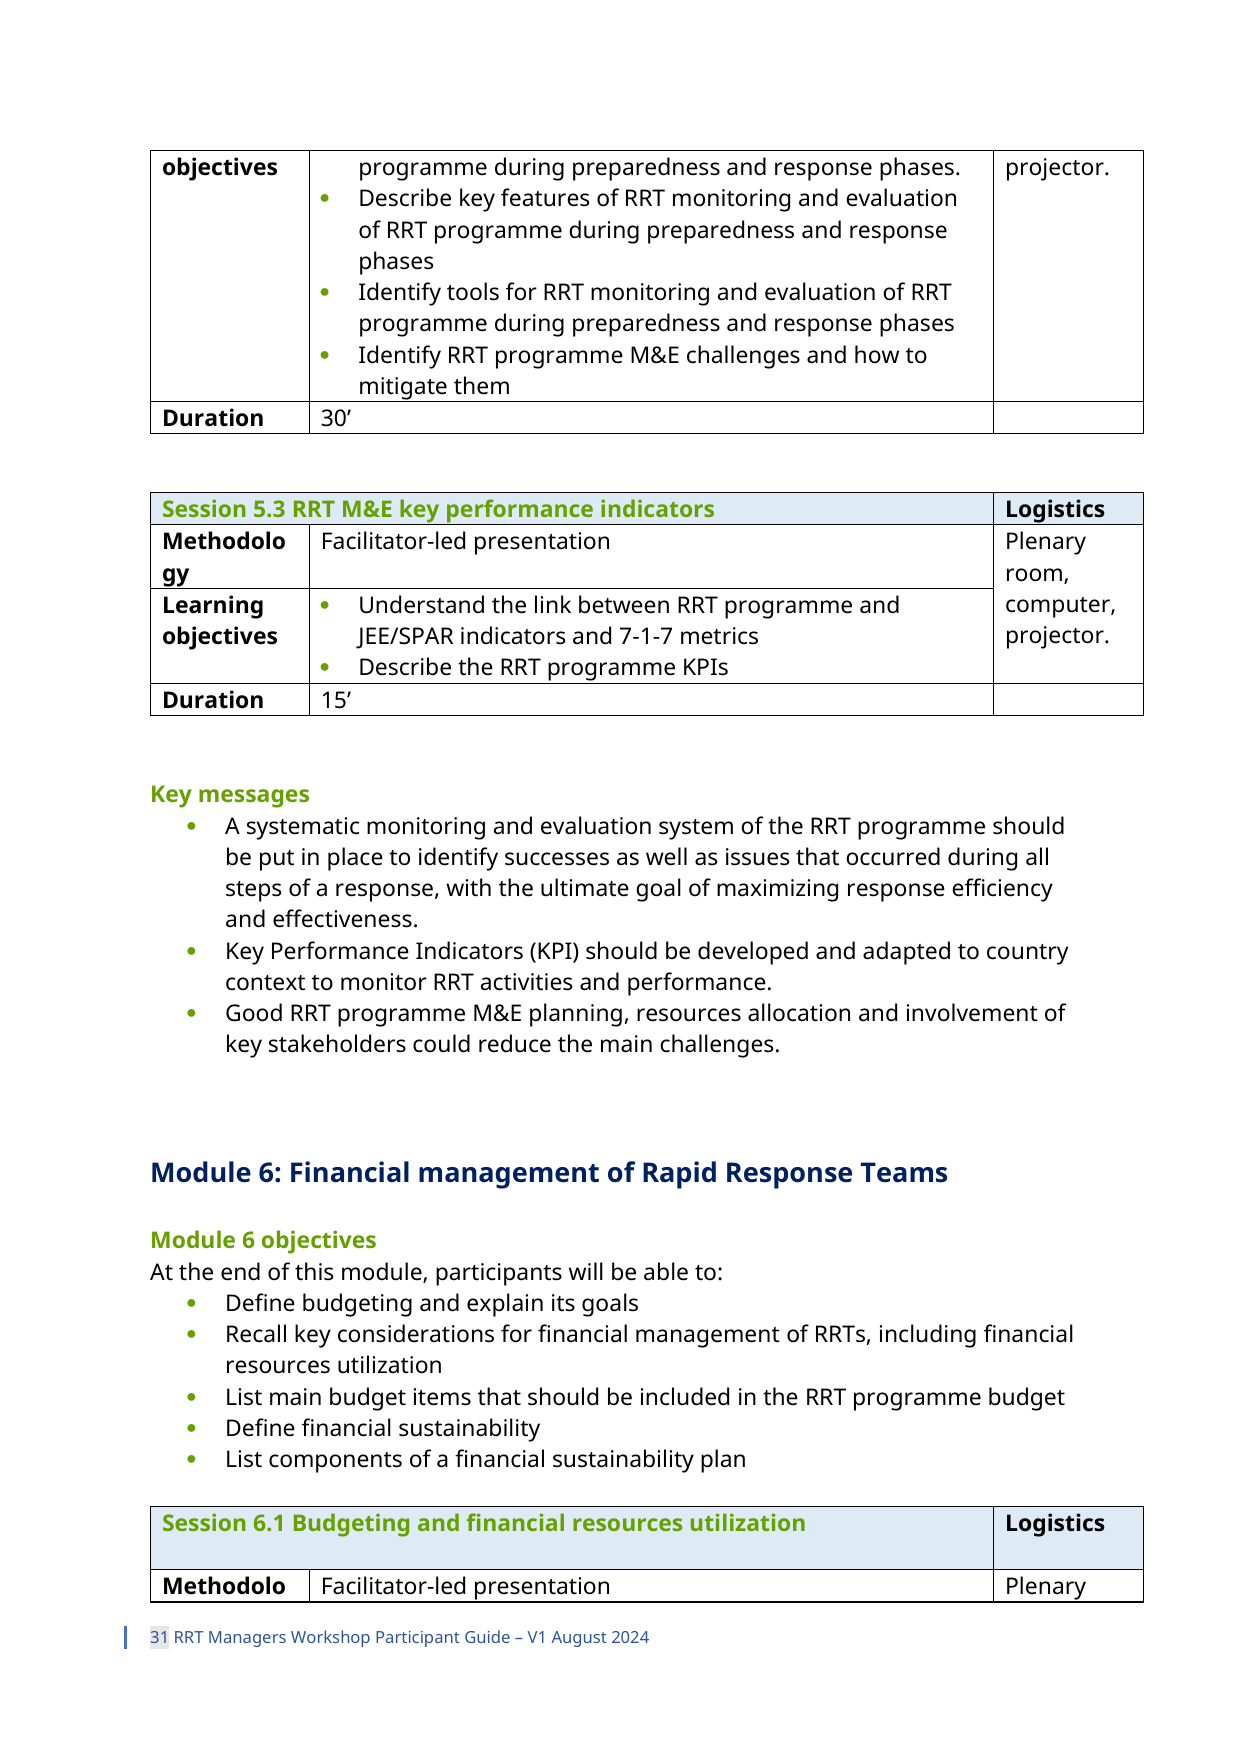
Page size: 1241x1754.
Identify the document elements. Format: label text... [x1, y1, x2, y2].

list Good RRT programme M&E planning, resources allocation and involvement of key stakeholders could reduce the main challenges. [187, 997, 1090, 1060]
table_cell Learning objectives [151, 589, 309, 683]
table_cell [994, 1570, 1143, 1601]
table_cell 15’ [310, 684, 993, 715]
table_cell Facilitator-led presentation [310, 525, 993, 588]
table_header Session 5.3 RRT M&E key performance indicators [151, 493, 993, 524]
subtitle Module 6: Financial management of Rapid Response Teams [150, 1153, 1090, 1190]
list A systematic monitoring and evaluation system of the RRT programme should be put in place to identify successes as well as issues that occurred during all steps of a response, with the ultimate goal of maximizing response efficiency and effectiveness.​ [187, 810, 1090, 935]
table_cell Duration [151, 402, 309, 433]
list List components of a financial sustainability plan​ [187, 1443, 1090, 1474]
table_header Logistics [994, 1507, 1143, 1569]
table_cell Methodology [151, 1570, 309, 1601]
list Define financial sustainability​ [187, 1412, 1090, 1443]
table_header Session 6.1 Budgeting and financial resources utilization [151, 1507, 993, 1569]
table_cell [310, 151, 993, 401]
text At the end of this module, participants will be able to:​ [150, 1256, 1090, 1287]
table_cell [994, 684, 1143, 715]
table_cell Plenary room, computer, projector. [994, 525, 1143, 683]
list Key Performance Indicators (KPI) should be developed and adapted to country context to monitor RRT activities and performance.​ [187, 935, 1090, 997]
table_header Logistics [994, 493, 1143, 524]
table_cell Methodology [151, 525, 309, 588]
table_cell Duration [151, 684, 309, 715]
table_cell [994, 402, 1143, 433]
list List main budget items that should be included in the RRT programme budget​ [187, 1381, 1090, 1412]
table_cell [310, 1570, 993, 1601]
text Key messages [150, 778, 1090, 810]
list Recall key considerations for financial management of RRTs, including financial resources utilization​ [187, 1318, 1090, 1381]
list Define budgeting and explain its goals​ [187, 1287, 1090, 1318]
table_cell Learning objectives [151, 151, 309, 401]
table_cell Understand the link between RRT programme and JEE/SPAR indicators and 7-1-7 metrics​ Describe the RRT programme KPIs​ [310, 589, 993, 683]
table_cell 30’ [310, 402, 993, 433]
text Module 6 objectives [150, 1224, 1090, 1256]
